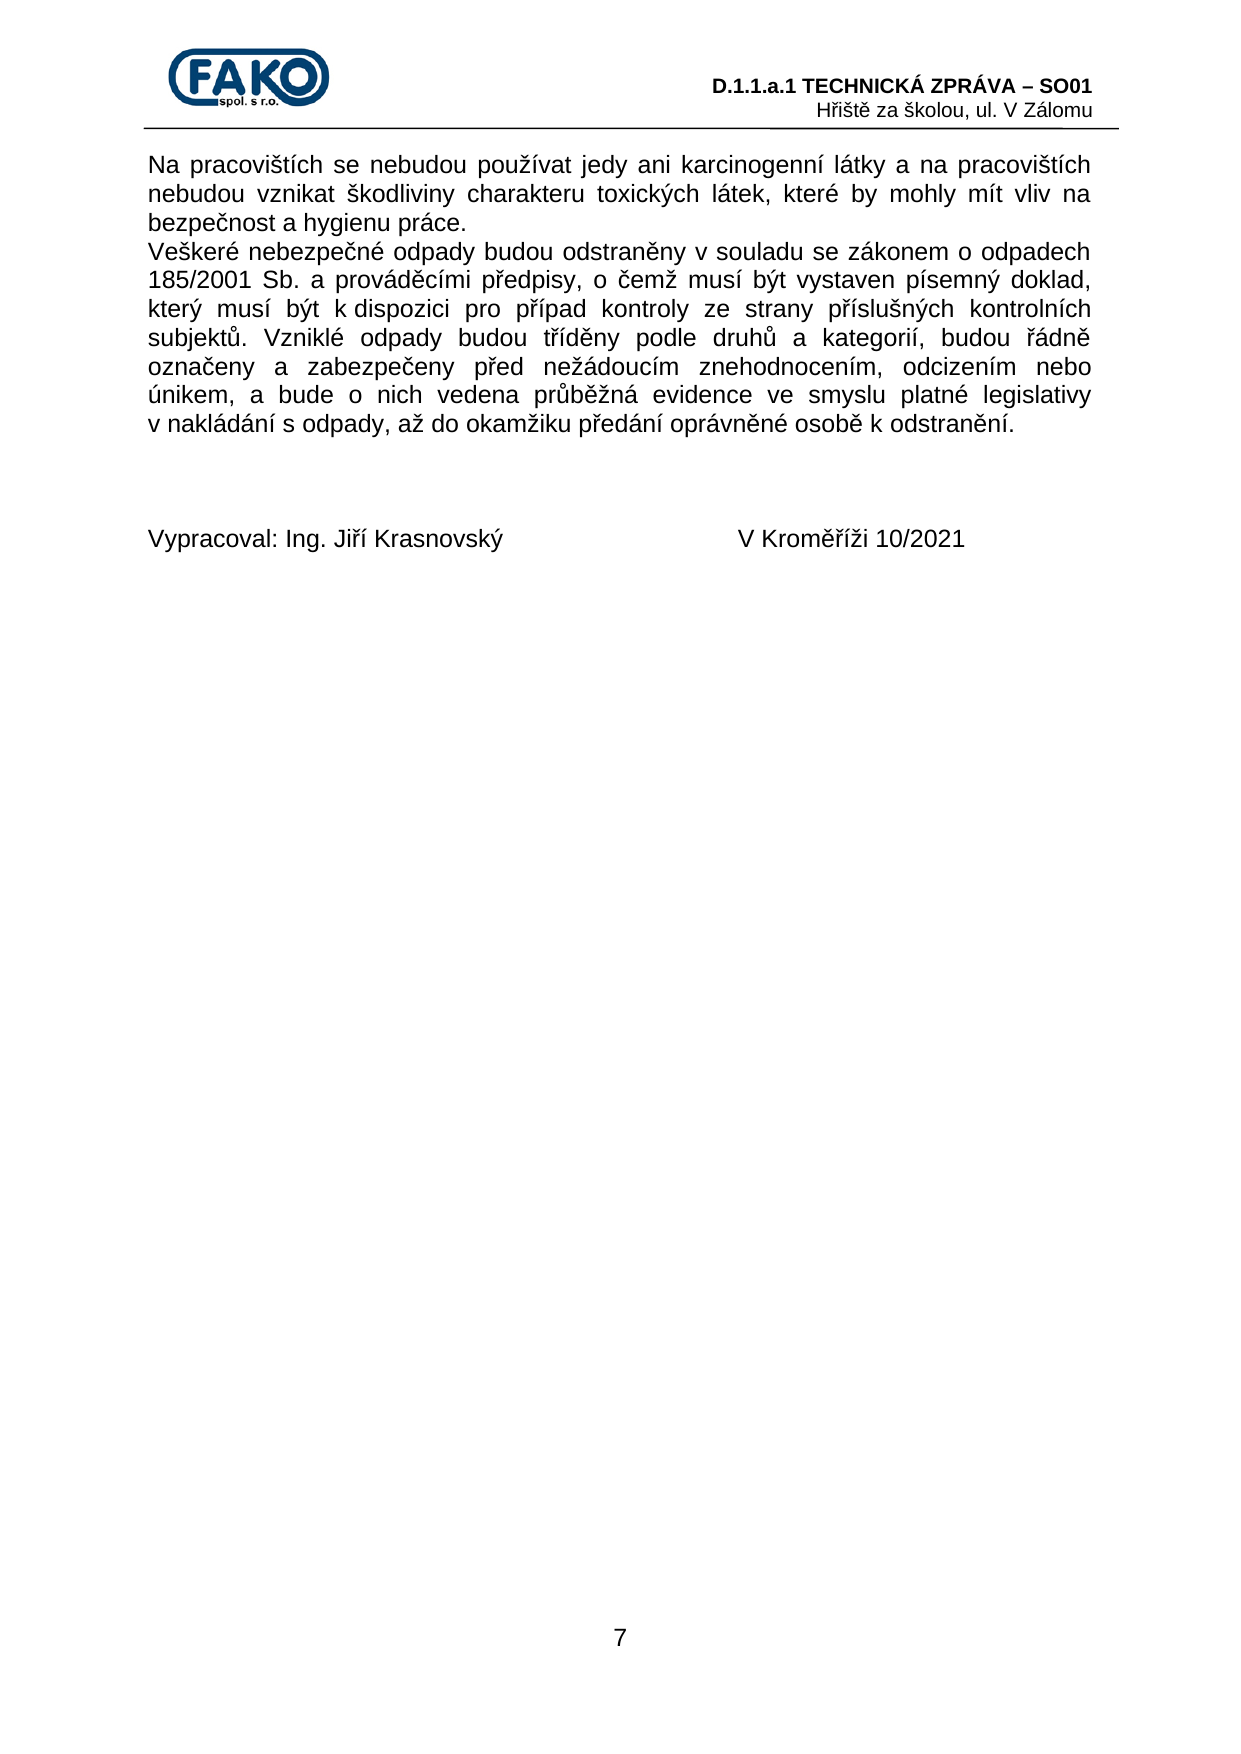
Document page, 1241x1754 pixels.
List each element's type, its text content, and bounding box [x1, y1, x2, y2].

text Veškeré nebezpečné odpady budou odstraněny v souladu se zákonem o odpadech 185/2001 Sb. a prováděcími předpisy, o čemž musí být vystaven písemný doklad, který musí být k dispozici pro případ kontroly ze strany příslušných kontrolních subjektů. Vzniklé odpady budou tříděny podle druhů a kategorií, budou řádně označeny a zabezpečeny před nežádoucím znehodnocením, odcizením nebo únikem, a bude o nich vedena průběžná evidence ve smyslu platné legislativy v nakládání s odpady, až do okamžiku předání oprávněné osobě k odstranění. [148, 237, 1093, 438]
picture [162, 40, 335, 114]
text Vypracoval: Ing. Jiří Krasnovský V Kroměříži 10/2021 [148, 524, 1093, 553]
text Na pracovištích se nebudou používat jedy ani karcinogenní látky a na pracovištích nebudou vznikat škodliviny charakteru toxických látek, které by mohly mít vliv na bezpečnost a hygienu práce. [148, 150, 1093, 237]
